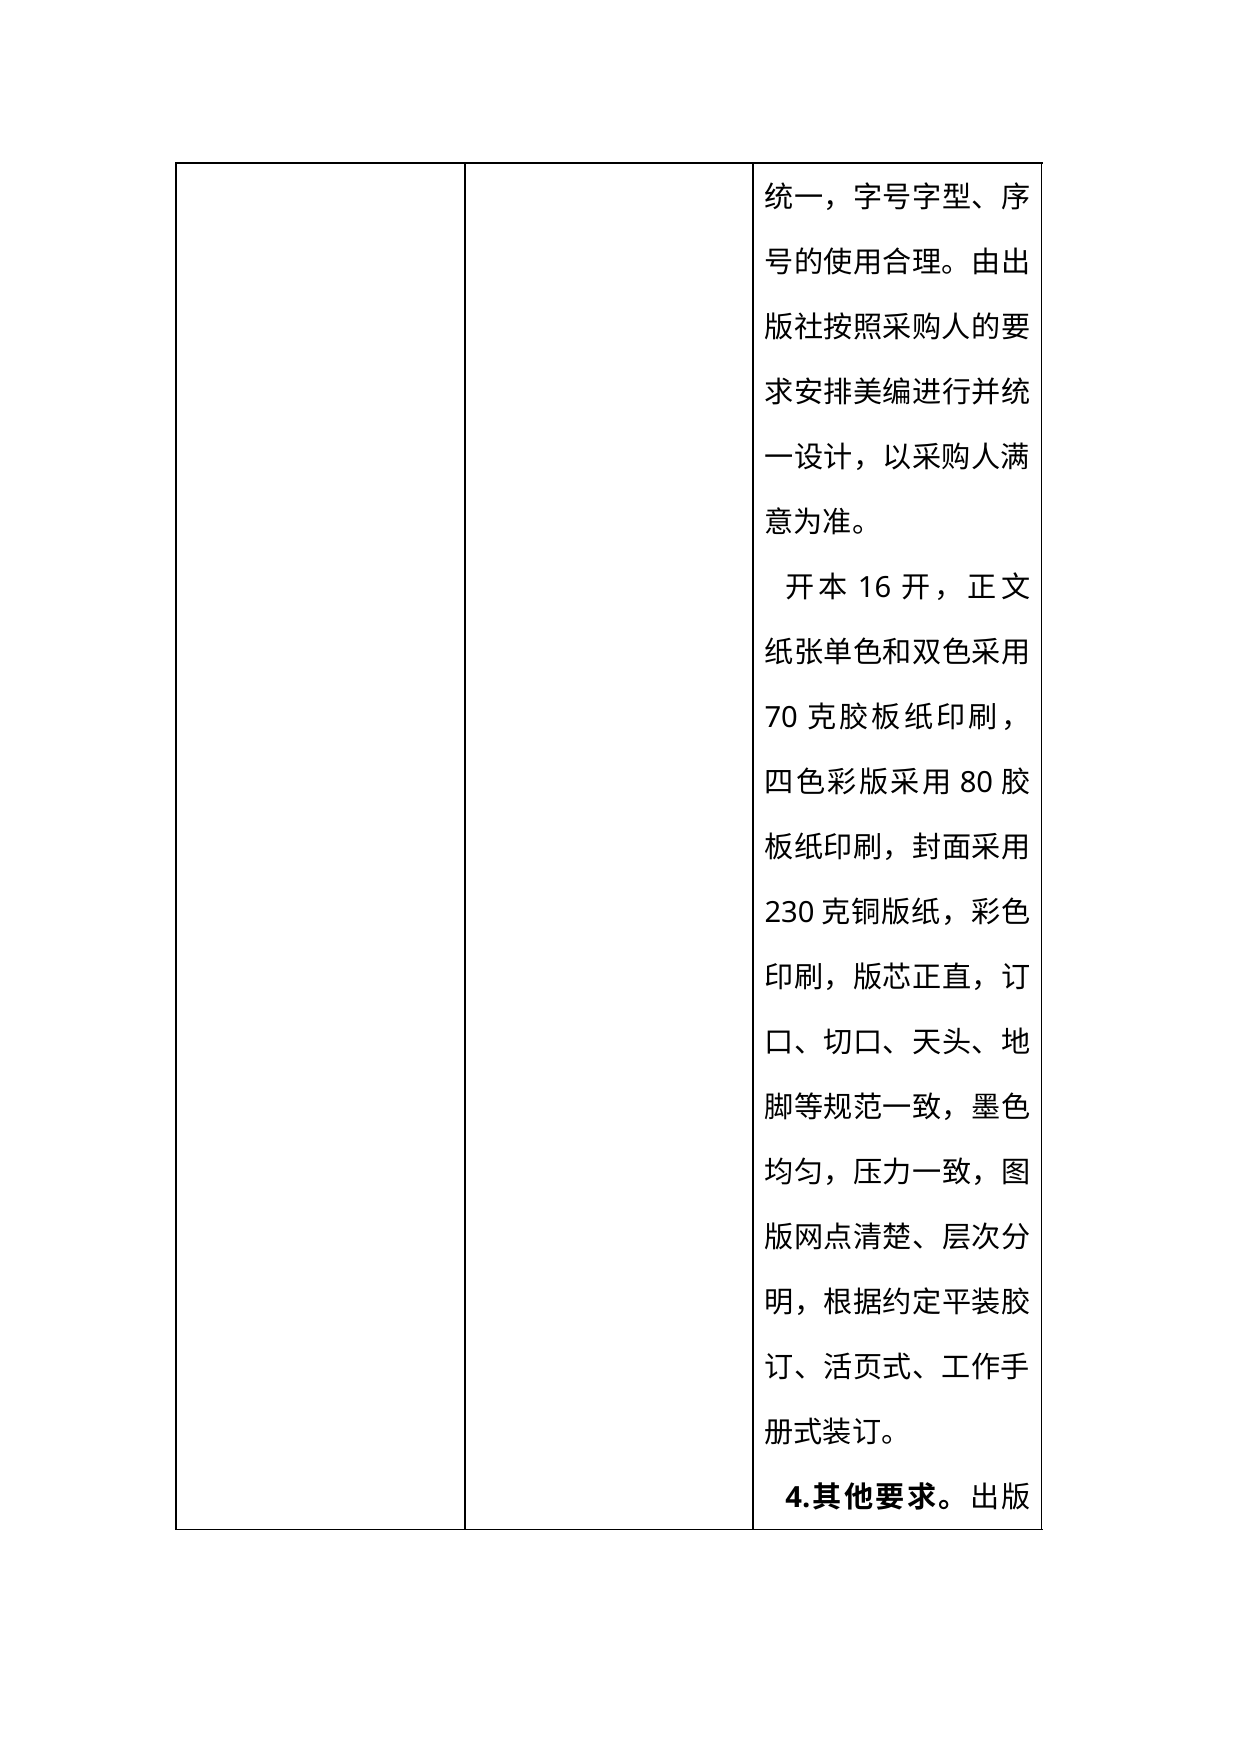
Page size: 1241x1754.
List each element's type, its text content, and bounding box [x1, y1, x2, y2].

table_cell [754, 164, 1041, 1528]
table_cell [466, 164, 752, 1528]
table_cell 1 [177, 164, 464, 1528]
